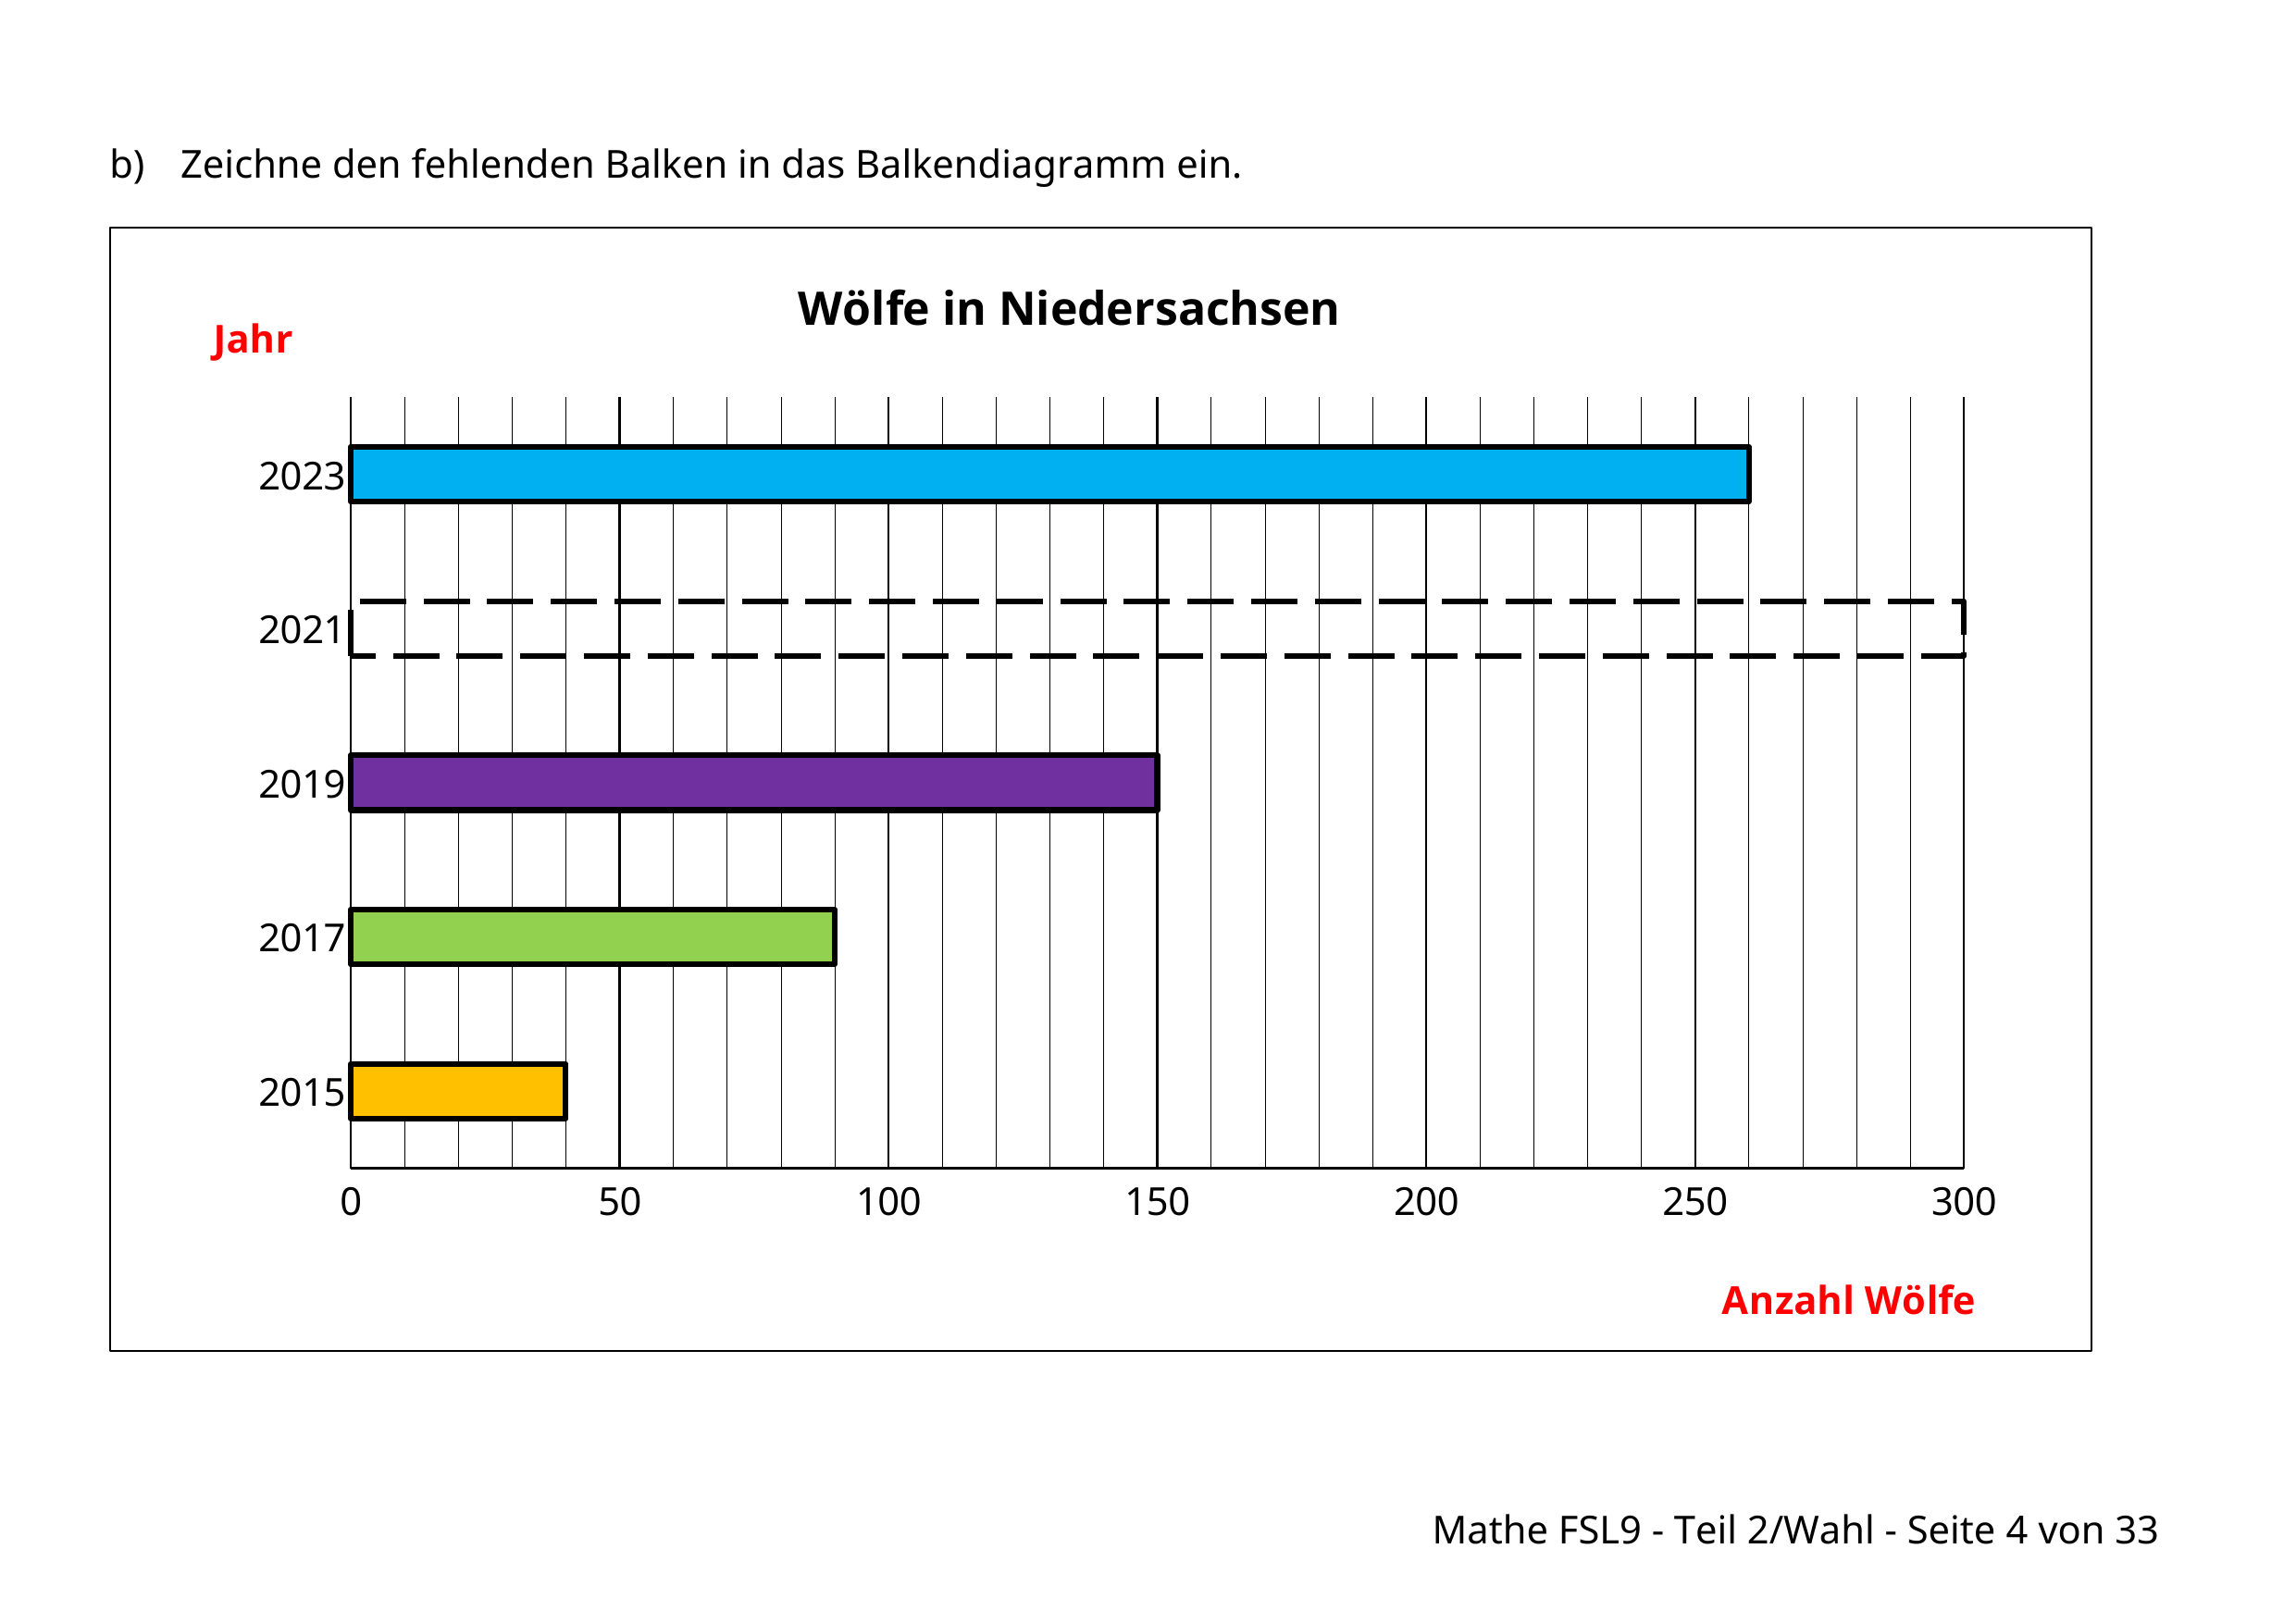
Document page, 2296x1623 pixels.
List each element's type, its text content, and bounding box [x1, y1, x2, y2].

list b) Zeichne den fehlenden Balken in das Balkendiagramm ein. [109, 137, 2159, 189]
